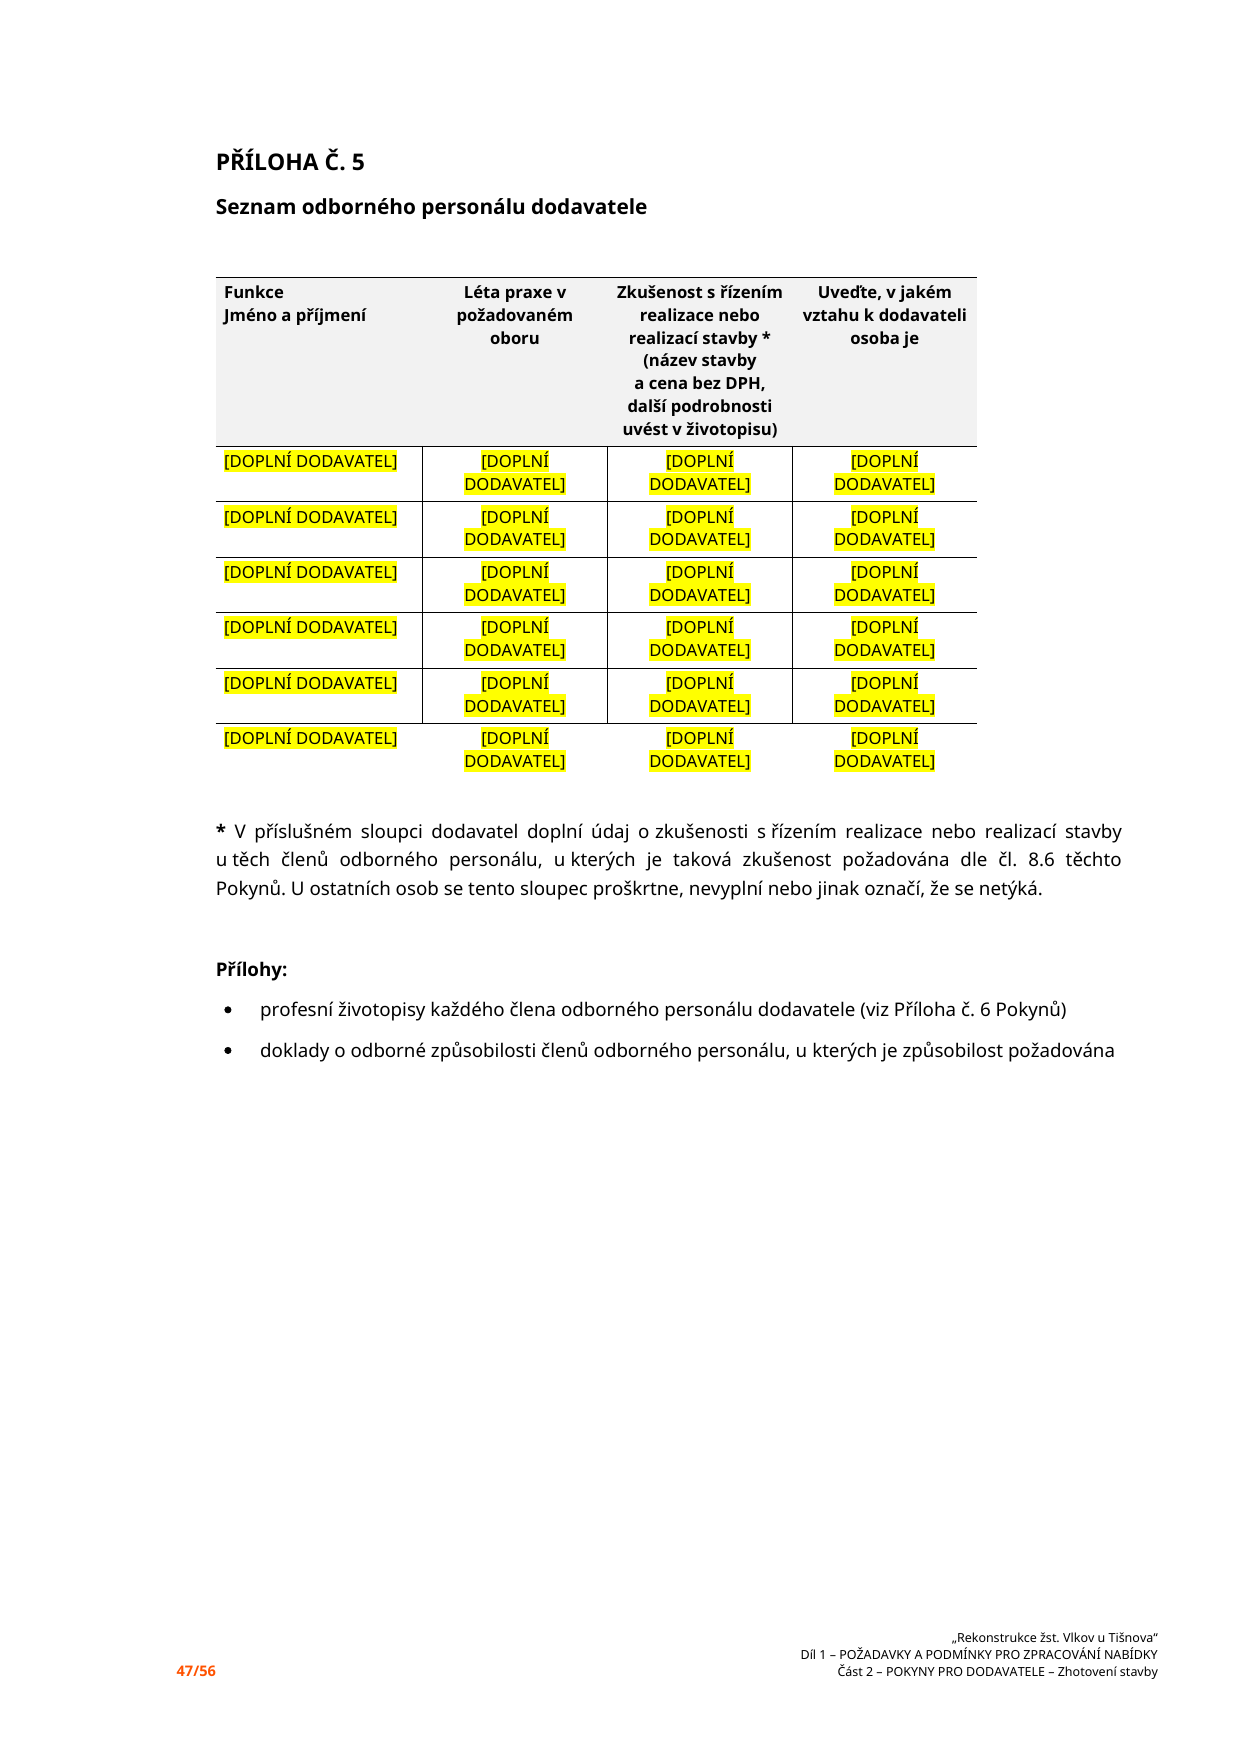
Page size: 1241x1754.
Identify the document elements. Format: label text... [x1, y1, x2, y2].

table_cell [DOPLNÍ DODAVATEL] [216, 502, 422, 557]
table_cell [DOPLNÍ DODAVATEL] [216, 558, 422, 612]
table_cell [DOPLNÍ DODAVATEL] [216, 447, 422, 501]
table_cell [DOPLNÍ DODAVATEL] [216, 669, 422, 723]
table_cell [DOPLNÍ DODAVATEL] [793, 669, 977, 723]
table_cell [DOPLNÍ DODAVATEL] [423, 502, 607, 557]
table_cell [DOPLNÍ DODAVATEL] [216, 613, 422, 667]
table_cell [DOPLNÍ DODAVATEL] [608, 447, 792, 501]
table_cell [DOPLNÍ DODAVATEL] [423, 669, 607, 723]
table_cell [DOPLNÍ DODAVATEL] [793, 447, 977, 501]
table_cell [DOPLNÍ DODAVATEL] [793, 613, 977, 667]
text Seznam odborného personálu dodavatele [216, 192, 1122, 221]
table_cell [DOPLNÍ DODAVATEL] [423, 613, 607, 667]
table_cell [DOPLNÍ DODAVATEL] [216, 724, 422, 778]
table_cell [DOPLNÍ DODAVATEL] [793, 558, 977, 612]
table_cell [DOPLNÍ DODAVATEL] [423, 447, 607, 501]
table_header Léta praxe v požadovaném oboru [422, 278, 607, 446]
text * V příslušném sloupci dodavatel doplní údaj o zkušenosti s řízením realizace nebo realizací stavby u těch členů odborného personálu, u kterých je taková zkušenost požadována dle čl. 8.6 těchto Pokynů. U ostatních osob se tento sloupec proškrtne, nevyplní nebo jinak označí, že se netýká. [216, 819, 1122, 900]
text Přílohy: [216, 956, 1122, 981]
table_header Uveďte, v jakém vztahu k dodavateli osoba je [792, 278, 977, 446]
text Příloha č. 5 [216, 146, 1122, 177]
text doklady o odborné způsobilosti členů odborného personálu, u kterých je způsobilost požadována [224, 1037, 1122, 1062]
table_cell [DOPLNÍ DODAVATEL] [792, 724, 977, 778]
table_cell [DOPLNÍ DODAVATEL] [608, 502, 792, 557]
table_cell [DOPLNÍ DODAVATEL] [607, 724, 792, 778]
table_cell [DOPLNÍ DODAVATEL] [423, 558, 607, 612]
table_cell [DOPLNÍ DODAVATEL] [793, 502, 977, 557]
table_cell [DOPLNÍ DODAVATEL] [608, 558, 792, 612]
table_header Funkce Jméno a příjmení [216, 278, 422, 446]
table_cell [DOPLNÍ DODAVATEL] [422, 724, 607, 778]
table_cell [DOPLNÍ DODAVATEL] [608, 669, 792, 723]
text profesní životopisy každého člena odborného personálu dodavatele (viz Příloha č. 6 Pokynů) [224, 996, 1122, 1022]
table_cell [DOPLNÍ DODAVATEL] [608, 613, 792, 667]
table_header Zkušenost s řízením realizace nebo realizací stavby * (název stavby a cena bez DPH, další podrobnosti uvést v životopisu) [607, 278, 792, 446]
